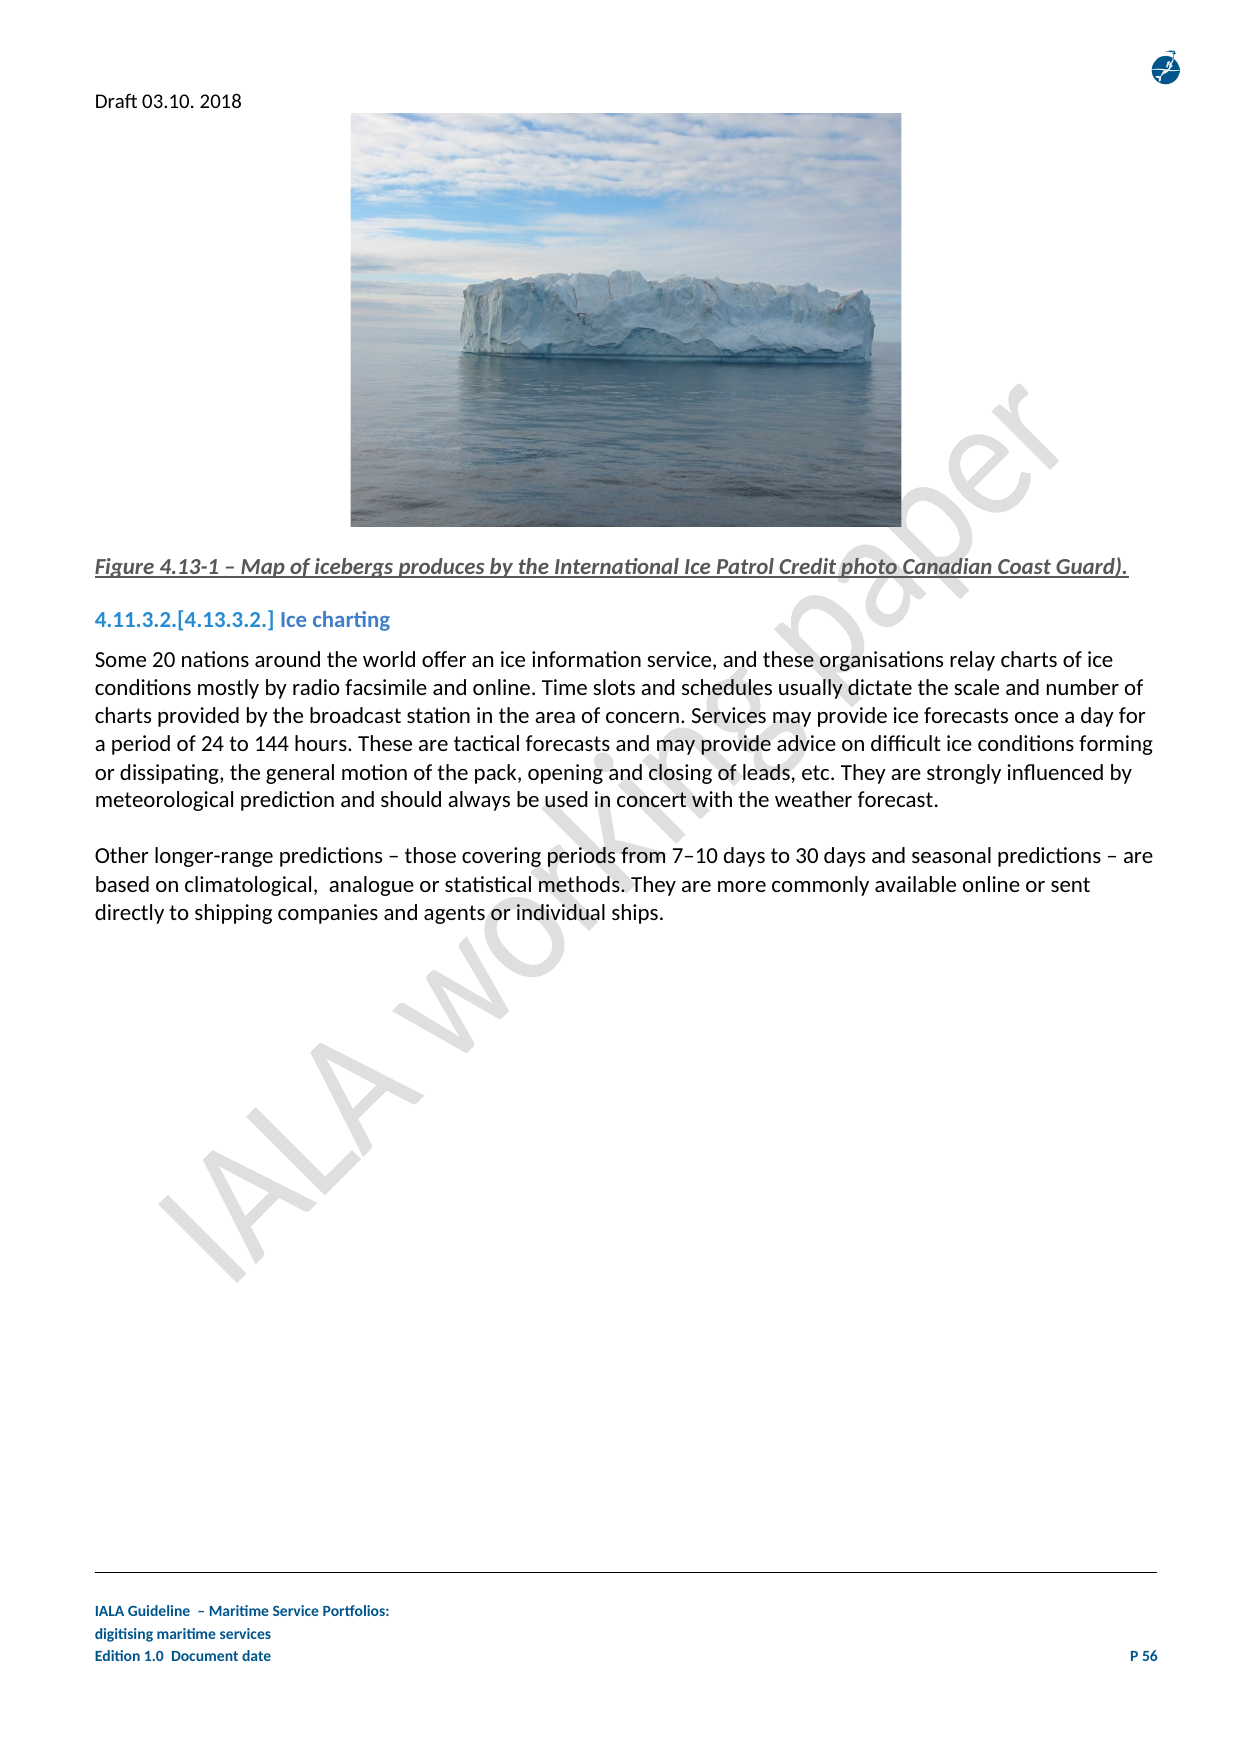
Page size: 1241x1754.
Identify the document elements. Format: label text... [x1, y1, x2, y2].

picture [350, 113, 902, 527]
list Figure 4.13-1 – Map of icebergs produces by the International Ice Patrol Credit photo Canadian Coast Guard). [94, 552, 1157, 580]
text Some 20 nations around the world offer an ice information service, and these organisations relay charts of ice conditions mostly by radio facsimile and online. Time slots and schedules usually dictate the scale and number of charts provided by the broadcast station in the area of concern. Services may provide ice forecasts once a day for a period of 24 to 144 hours. These are tactical forecasts and may provide advice on difficult ice conditions forming or dissipating, the general motion of the pack, opening and closing of leads, etc. They are strongly influenced by meteorological prediction and should always be used in concert with the weather forecast. [94, 646, 1157, 814]
subtitle Ice charting [94, 605, 1054, 633]
text Other longer-range predictions – those covering periods from 7–10 days to 30 days and seasonal predictions – are based on climatological, analogue or statistical methods. They are more commonly available online or sent directly to shipping companies and agents or individual ships. [94, 842, 1157, 926]
picture [1120, 0, 1239, 119]
